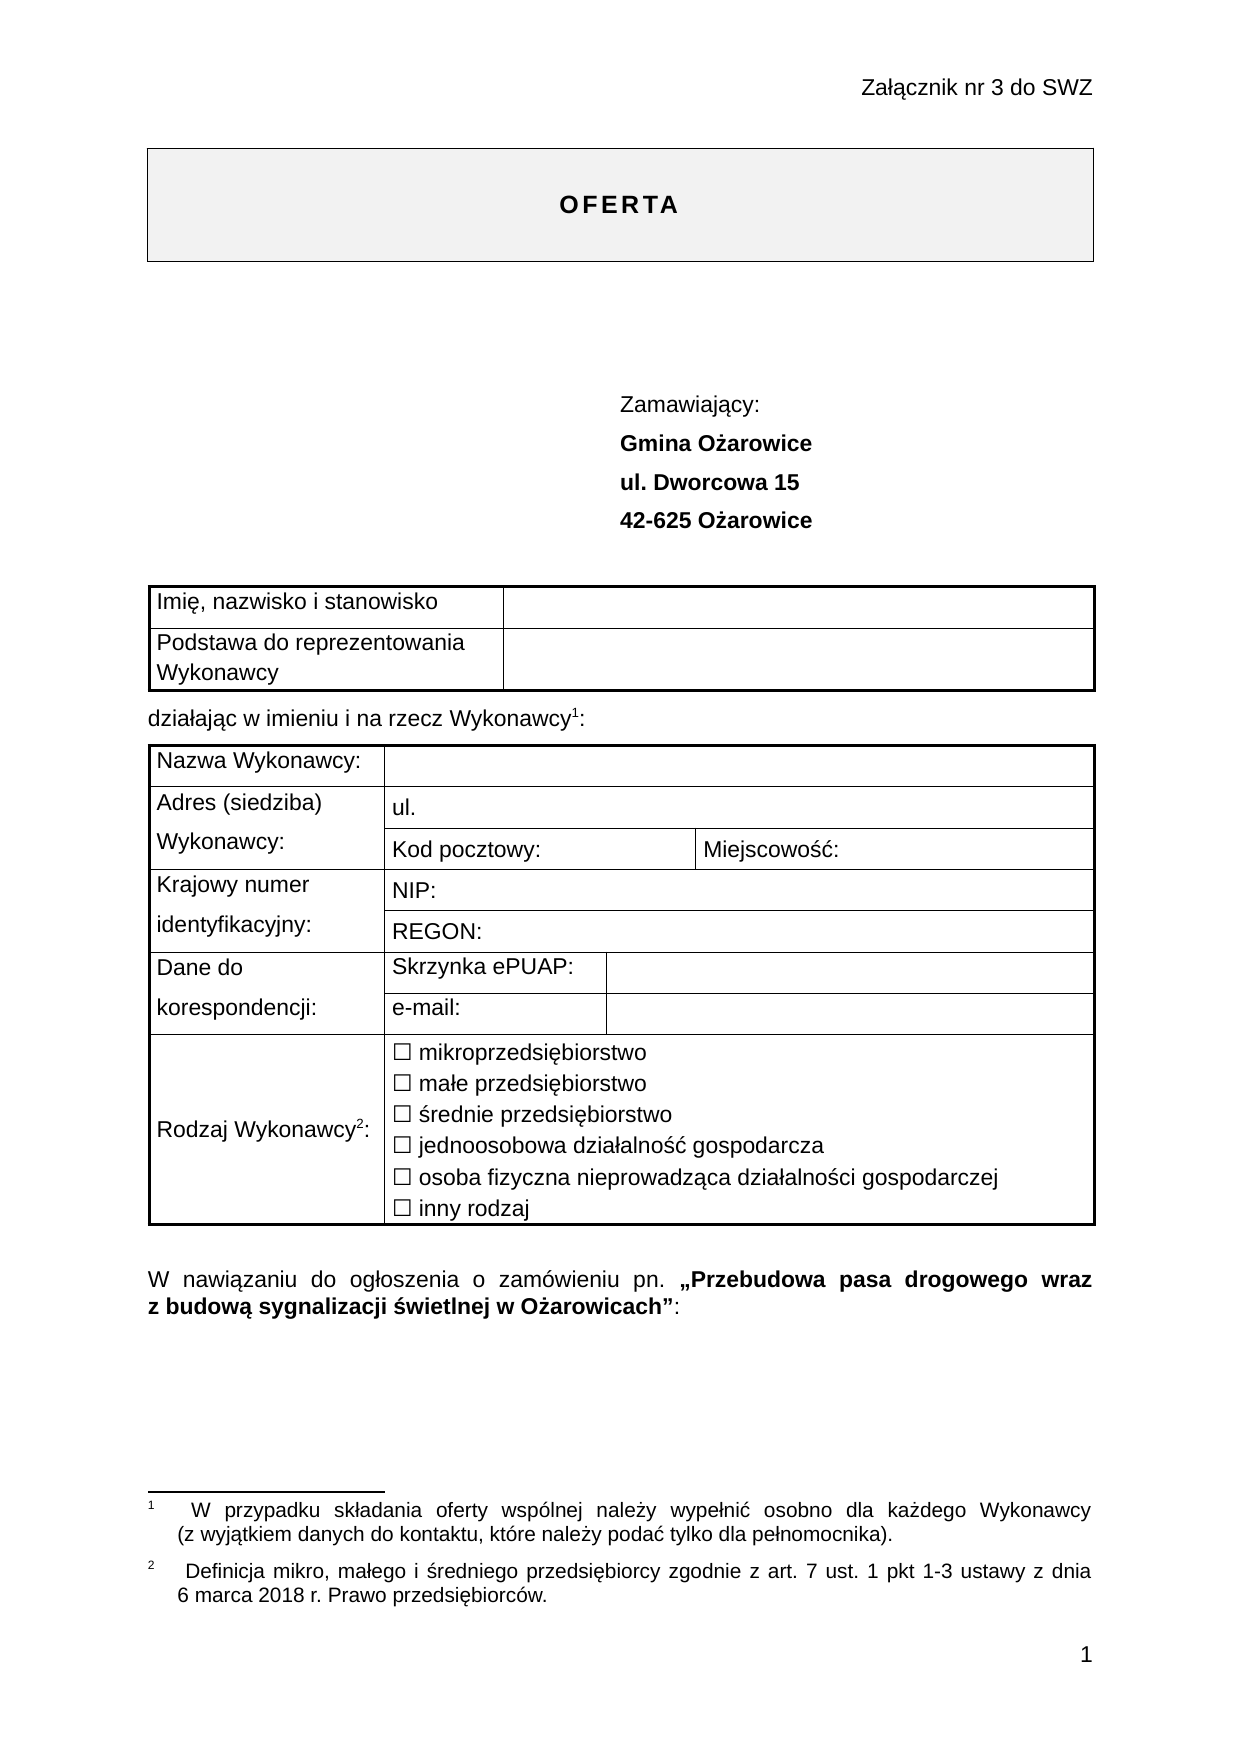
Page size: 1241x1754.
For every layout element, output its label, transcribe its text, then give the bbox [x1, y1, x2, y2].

table_cell Rodzaj Wykonawcy: [151, 1035, 384, 1223]
table_cell e-mail: [385, 994, 606, 1034]
table_cell Podstawa do reprezentowania Wykonawcy [151, 629, 503, 689]
table_cell Adres (siedziba) Wykonawcy: [151, 787, 384, 869]
table_cell [504, 629, 1093, 689]
text Zamawiający: [620, 391, 1093, 417]
text OFERTA [148, 149, 1093, 261]
text Gmina Ożarowice [620, 430, 1093, 456]
text 42-625 Ożarowice [620, 507, 1093, 534]
table_header Imię, nazwisko i stanowisko [151, 588, 503, 628]
table_cell Dane do korespondencji: [151, 953, 384, 1034]
table_cell [607, 994, 1093, 1034]
table_cell REGON: [385, 911, 1093, 952]
table_cell Kod pocztowy: [385, 829, 695, 869]
table_cell Krajowy numer identyfikacyjny: [151, 870, 384, 952]
table_cell [607, 953, 1093, 993]
table_cell mikroprzedsiębiorstwo małe przedsiębiorstwo średnie przedsiębiorstwo jednoosobowa działalność gospodarcza osoba fizyczna nieprowadząca działalności gospodarczej inny rodzaj [385, 1035, 1093, 1223]
table_cell ul. [385, 787, 1093, 828]
table_cell NIP: [385, 870, 1093, 910]
text W nawiązaniu do ogłoszenia o zamówieniu pn. „Przebudowa pasa drogowego wraz z budową sygnalizacji świetlnej w Ożarowicach”: [148, 1266, 1093, 1319]
table_header [504, 588, 1093, 628]
text działając w imieniu i na rzecz Wykonawcy: [148, 705, 1093, 731]
table_header [385, 747, 1093, 786]
text ul. Dworcowa 15 [620, 468, 1093, 495]
table_cell Miejscowość: [696, 829, 1093, 869]
table_header Nazwa Wykonawcy: [151, 747, 384, 786]
table_cell Skrzynka ePUAP: [385, 953, 606, 993]
